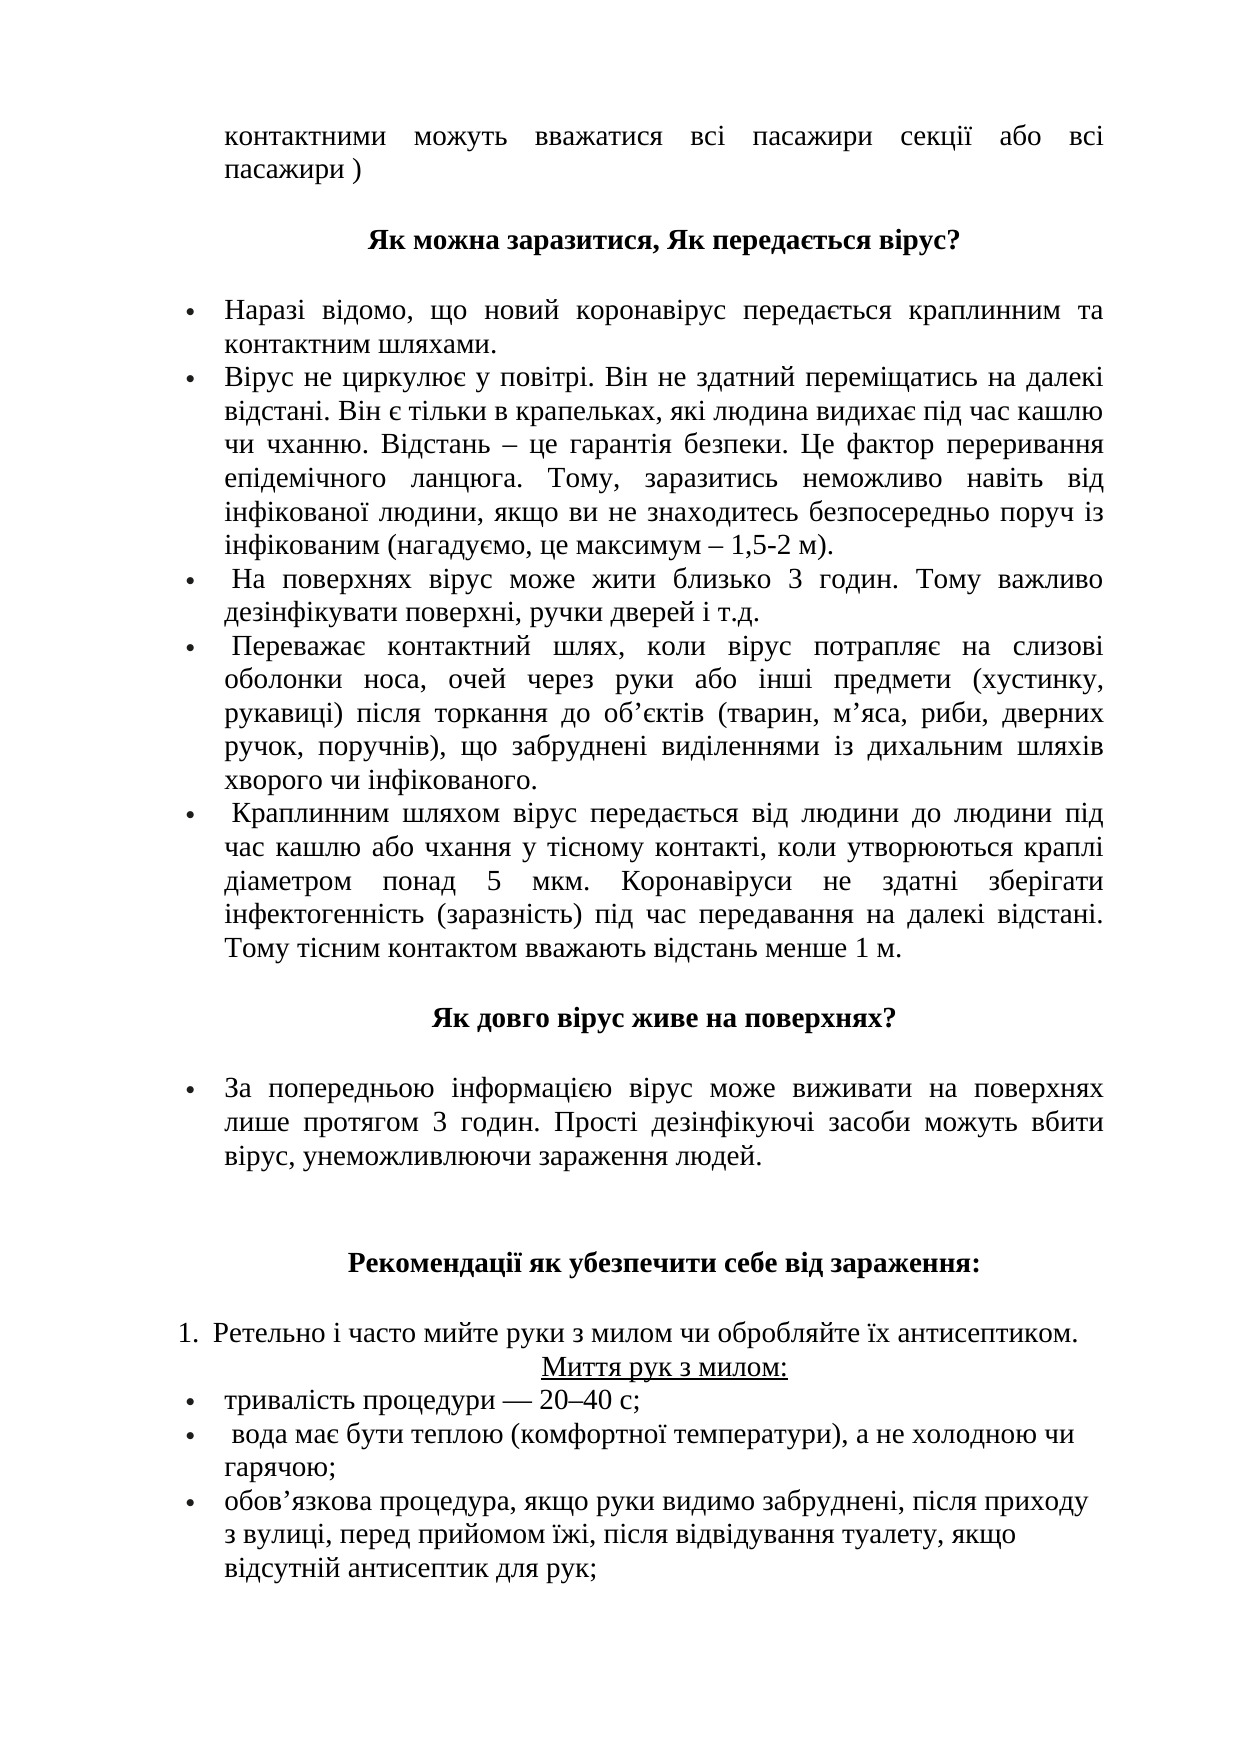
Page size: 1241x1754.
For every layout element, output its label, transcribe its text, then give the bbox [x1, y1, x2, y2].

text Як довго вірус живе на поверхнях? [177, 1000, 1152, 1034]
list Краплинним шляхом вірус передається від людини до людини під час кашлю або чхання у тісному контакті, коли утворюються краплі діаметром понад 5 мкм. Коронавіруси не здатні зберігати інфектогенність (заразність) під час передавання на далекі відстані. Тому тісним контактом вважають відстань менше 1 м. [187, 796, 1105, 963]
list обов’язкова процедура, якщо руки видимо забруднені, після приходу з вулиці, перед прийомом їжі, після відвідування туалету, якщо відсутній антисептик для рук; [187, 1483, 1105, 1584]
list Переважає контактний шлях, коли вірус потрапляє на слизові оболонки носа, очей через руки або інші предмети (хустинку, рукавиці) після торкання до об’єктів (тварин, м’яса, риби, дверних ручок, поручнів), що забруднені виділеннями із дихальним шляхів хворого чи інфікованого. [187, 628, 1105, 796]
text Як можна заразитися, Як передається вірус? [177, 222, 1152, 256]
text Рекомендації як убезпечити себе від зараження: [177, 1245, 1152, 1278]
text Миття рук з милом: [177, 1349, 1152, 1382]
list Наразі відомо, що новий коронавірус передається краплинним та контактним шляхами. [187, 292, 1105, 359]
text 1. Ретельно і часто мийте руки з милом чи обробляйте їх антисептиком. [177, 1315, 1152, 1349]
list Вірус не циркулює у повітрі. Він не здатний переміщатись на далекі відстані. Він є тільки в крапельках, які людина видихає під час кашлю чи чханню. Відстань – це гарантія безпеки. Це фактор переривання епідемічного ланцюга. Тому, заразитись неможливо навіть від інфікованої людини, якщо ви не знаходитесь безпосередньо поруч із інфікованим (нагадуємо, це максимум – 1,5-2 м). [187, 359, 1105, 561]
list На поверхнях вірус може жити близько 3 годин. Тому важливо дезінфікувати поверхні, ручки дверей і т.д. [187, 561, 1105, 628]
list вода має бути теплою (комфортної температури), а не холодною чи гарячою; [187, 1416, 1105, 1483]
list тривалість процедури — 20–40 с; [187, 1382, 1105, 1416]
list За попередньою інформацією вірус може виживати на поверхнях лише протягом 3 годин. Прості дезінфікуючі засоби можуть вбити вірус, унеможливлюючи зараження людей. [187, 1071, 1105, 1171]
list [187, 118, 1105, 185]
